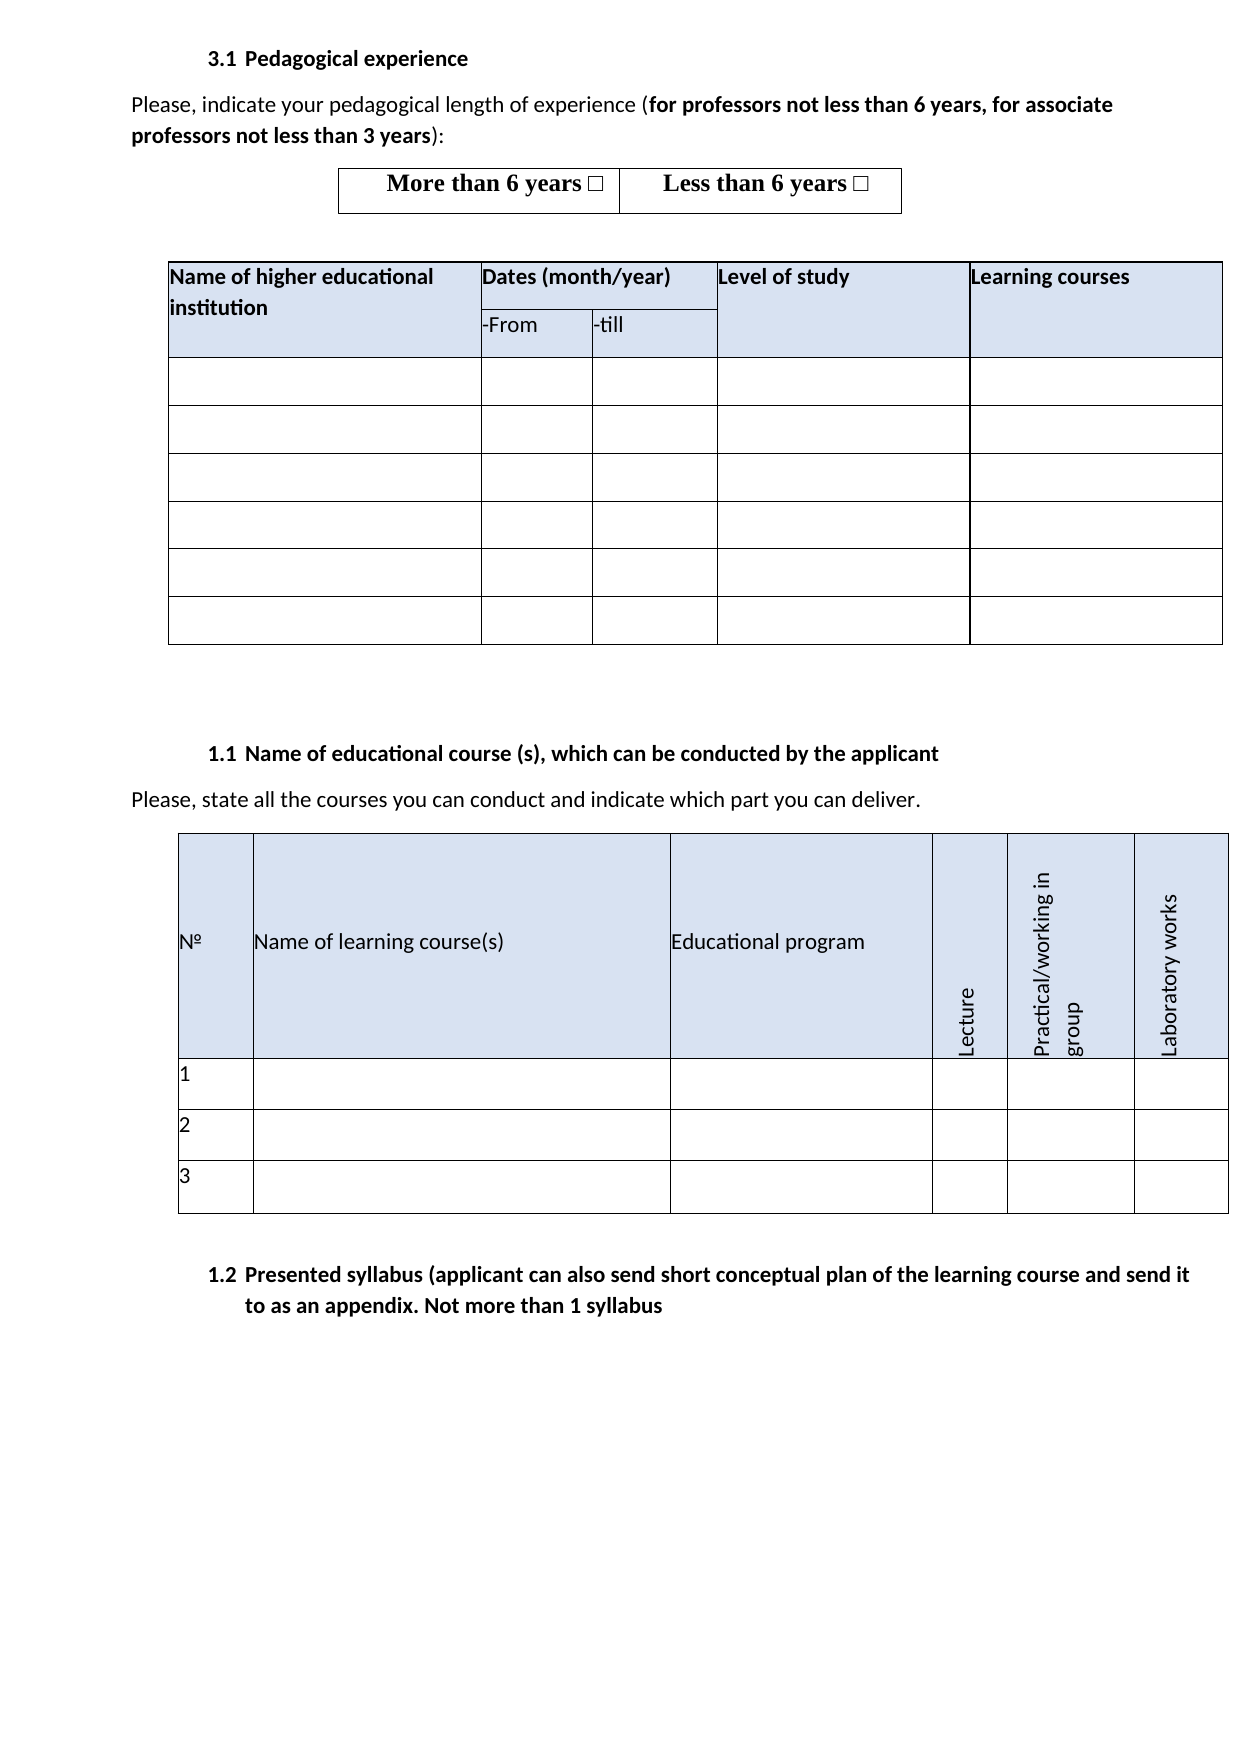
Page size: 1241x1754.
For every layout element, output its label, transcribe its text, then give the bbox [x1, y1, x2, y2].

table_cell [593, 406, 717, 453]
table_cell [718, 597, 969, 644]
table_cell [1008, 1110, 1134, 1160]
table_cell 2 [179, 1110, 253, 1160]
table_cell [1135, 1161, 1228, 1213]
table_cell [169, 549, 481, 596]
table_cell [1008, 1161, 1134, 1213]
table_cell [718, 358, 969, 405]
table_header № [179, 834, 253, 1058]
table_cell [971, 502, 1222, 548]
list Name of educational course (s), which can be conducted by the applicant [207, 739, 1207, 767]
table_cell [1008, 1059, 1134, 1109]
table_cell [718, 502, 969, 548]
table_cell [169, 502, 481, 548]
table_header Level of study [718, 263, 969, 357]
list Pedagogical experience [207, 44, 1207, 72]
table_cell [1135, 1059, 1228, 1109]
table_cell [593, 597, 717, 644]
table_cell [671, 1161, 932, 1213]
table_cell [971, 597, 1222, 644]
table_header Name of learning course(s) [254, 834, 670, 1058]
table_cell [482, 502, 592, 548]
table_cell [671, 1110, 932, 1160]
table_cell [482, 358, 592, 405]
table_cell [169, 406, 481, 453]
table_cell [718, 406, 969, 453]
table_cell 3 [179, 1161, 253, 1213]
table_cell [933, 1110, 1007, 1160]
table_header Practical/working in group [1008, 834, 1134, 1058]
table_cell [718, 454, 969, 501]
table_cell [593, 454, 717, 501]
table_cell [971, 454, 1222, 501]
table_cell [254, 1110, 670, 1160]
table_cell [718, 549, 969, 596]
table_header Learning courses [971, 263, 1222, 357]
table_header Laboratory works [1135, 834, 1228, 1058]
table_cell [971, 358, 1222, 405]
table_cell [1135, 1110, 1228, 1160]
text Please, indicate your pedagogical length of experience (for professors not less than 6 years, for associate professors not less than 3 years): [131, 91, 1207, 149]
table_cell [254, 1059, 670, 1109]
table_header Dates (month/year) [482, 263, 717, 309]
list Presented syllabus (applicant can also send short conceptual plan of the learning course and send it to as an appendix. Not more than 1 syllabus [207, 1261, 1207, 1319]
table_cell [971, 406, 1222, 453]
table_cell [169, 454, 481, 501]
text Please, state all the courses you can conduct and indicate which part you can deliver. [131, 786, 1207, 814]
table_cell [482, 597, 592, 644]
table_cell -From [482, 310, 592, 357]
table_cell [482, 454, 592, 501]
table_cell [671, 1059, 932, 1109]
table_header Name of higher educational institution [169, 263, 481, 357]
table_cell [482, 406, 592, 453]
table_cell [593, 549, 717, 596]
table_header Educational program [671, 834, 932, 1058]
table_cell [254, 1161, 670, 1213]
table_cell [933, 1059, 1007, 1109]
table_cell [169, 597, 481, 644]
table_header Lecture [933, 834, 1007, 1058]
table_cell 1 [179, 1059, 253, 1109]
table_cell -till [593, 310, 717, 357]
table_cell [933, 1161, 1007, 1213]
table_cell [593, 358, 717, 405]
table_cell [971, 549, 1222, 596]
table_cell [482, 549, 592, 596]
table_cell [593, 502, 717, 548]
table_cell [169, 358, 481, 405]
